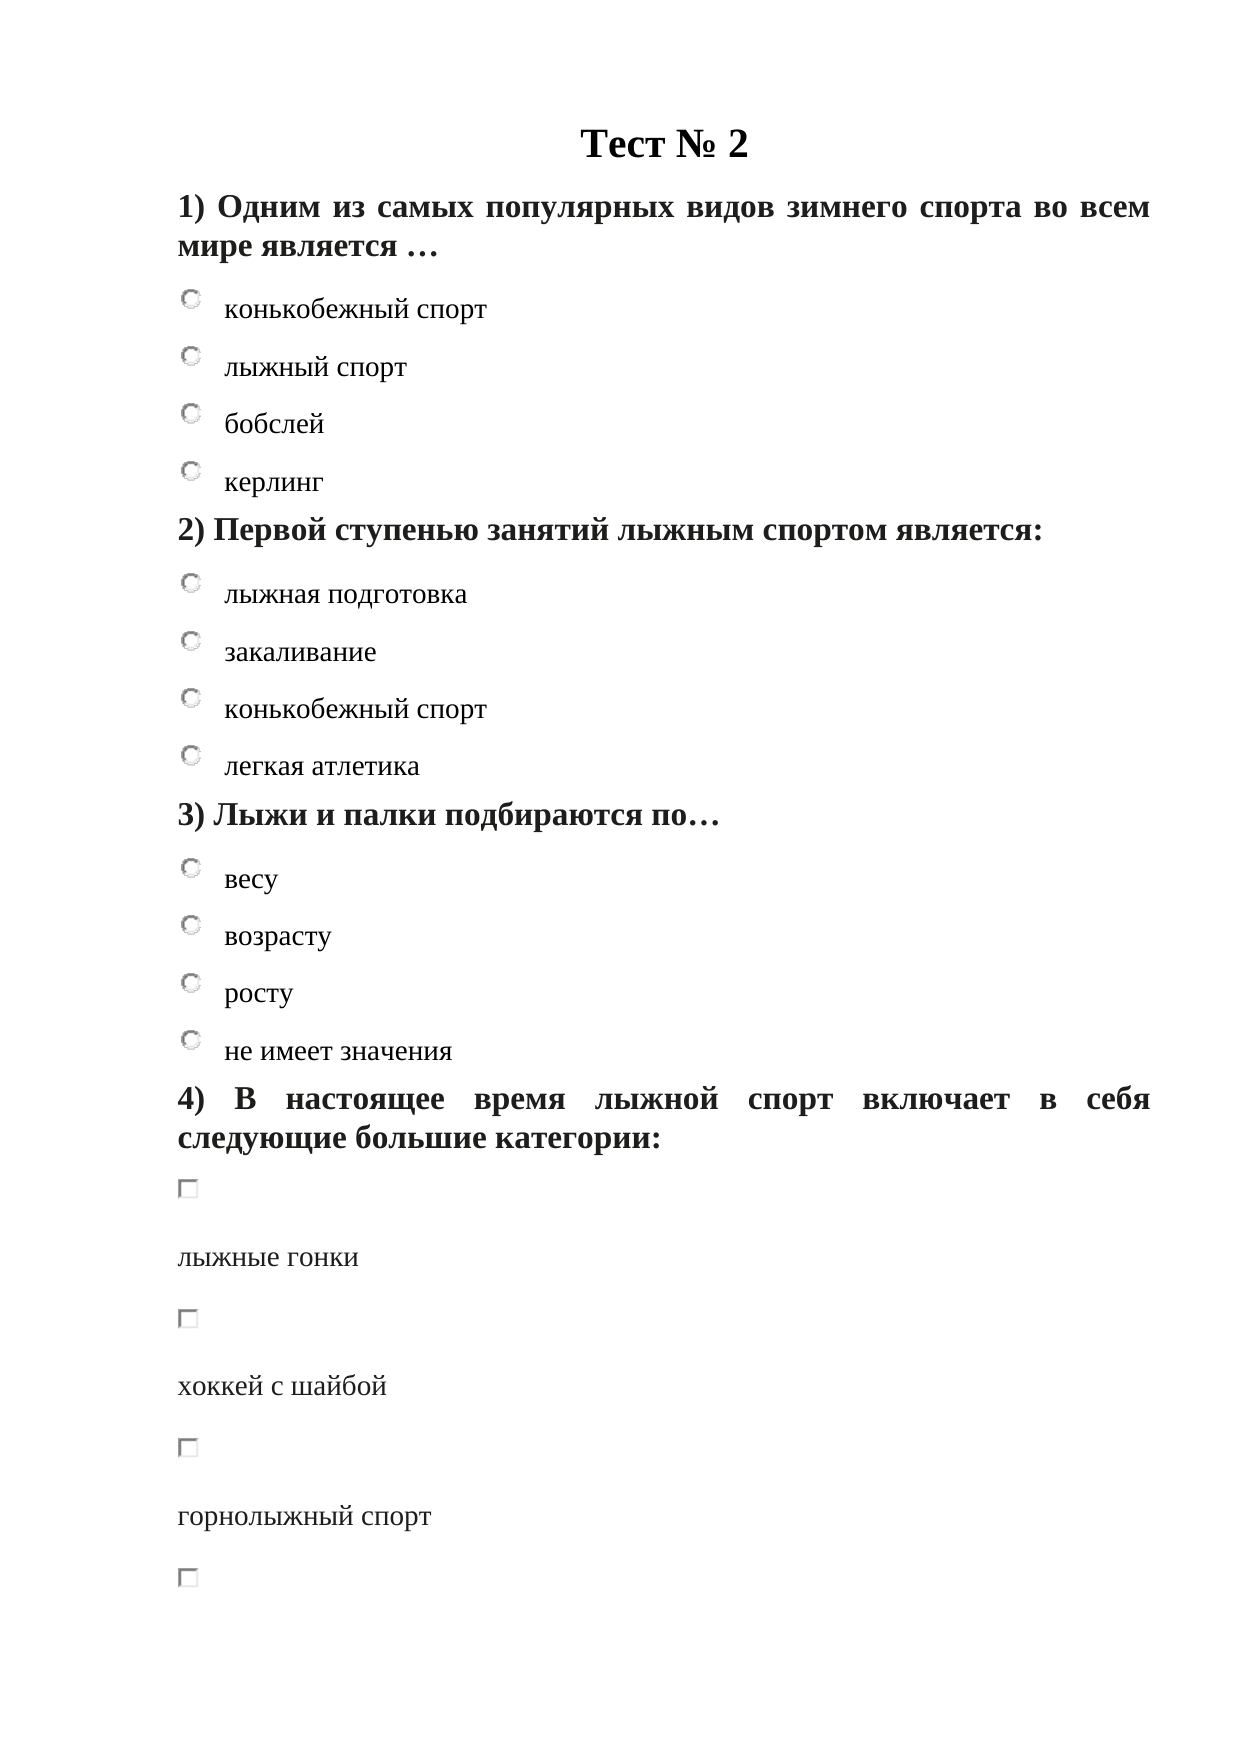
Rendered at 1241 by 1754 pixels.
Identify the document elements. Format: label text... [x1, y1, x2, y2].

table_header лыжная подготовка [223, 564, 489, 622]
table_cell бобслей [223, 395, 489, 452]
table_cell закаливание [223, 622, 489, 679]
table_header [177, 564, 222, 622]
table_cell [177, 622, 222, 679]
table_cell лыжный спорт [223, 337, 489, 394]
table_cell [177, 395, 222, 452]
table_header [177, 280, 222, 337]
text 4) В настоящее время лыжной спорт включает в себя следующие большие категории: [177, 1078, 1152, 1155]
table_cell конькобежный спорт [223, 679, 489, 737]
text 3) Лыжи и палки подбираются по… [177, 794, 1152, 832]
table_cell керлинг [223, 452, 489, 509]
table_cell легкая атлетика [223, 737, 489, 794]
table_cell [177, 906, 222, 964]
table_cell [177, 337, 222, 394]
text 2) Первой ступенью занятий лыжным спортом является: [177, 509, 1152, 548]
table_header [177, 849, 222, 906]
table_cell [177, 964, 222, 1021]
text Тест № 2 [177, 118, 1152, 166]
text горнолыжный спорт [177, 1498, 1152, 1531]
table_cell росту [223, 964, 454, 1021]
table_header весу [223, 849, 454, 906]
table_cell не имеет значения [223, 1021, 454, 1078]
text хоккей с шайбой [177, 1368, 1152, 1402]
text лыжные гонки [177, 1239, 1152, 1272]
text 1) Одним из самых популярных видов зимнего спорта во всем мире является … [177, 186, 1152, 263]
table_cell [177, 1021, 222, 1078]
table_cell [177, 737, 222, 794]
table_cell [177, 452, 222, 509]
table_header конькобежный спорт [223, 280, 489, 337]
table_cell возрасту [223, 906, 454, 964]
table_cell [177, 679, 222, 737]
